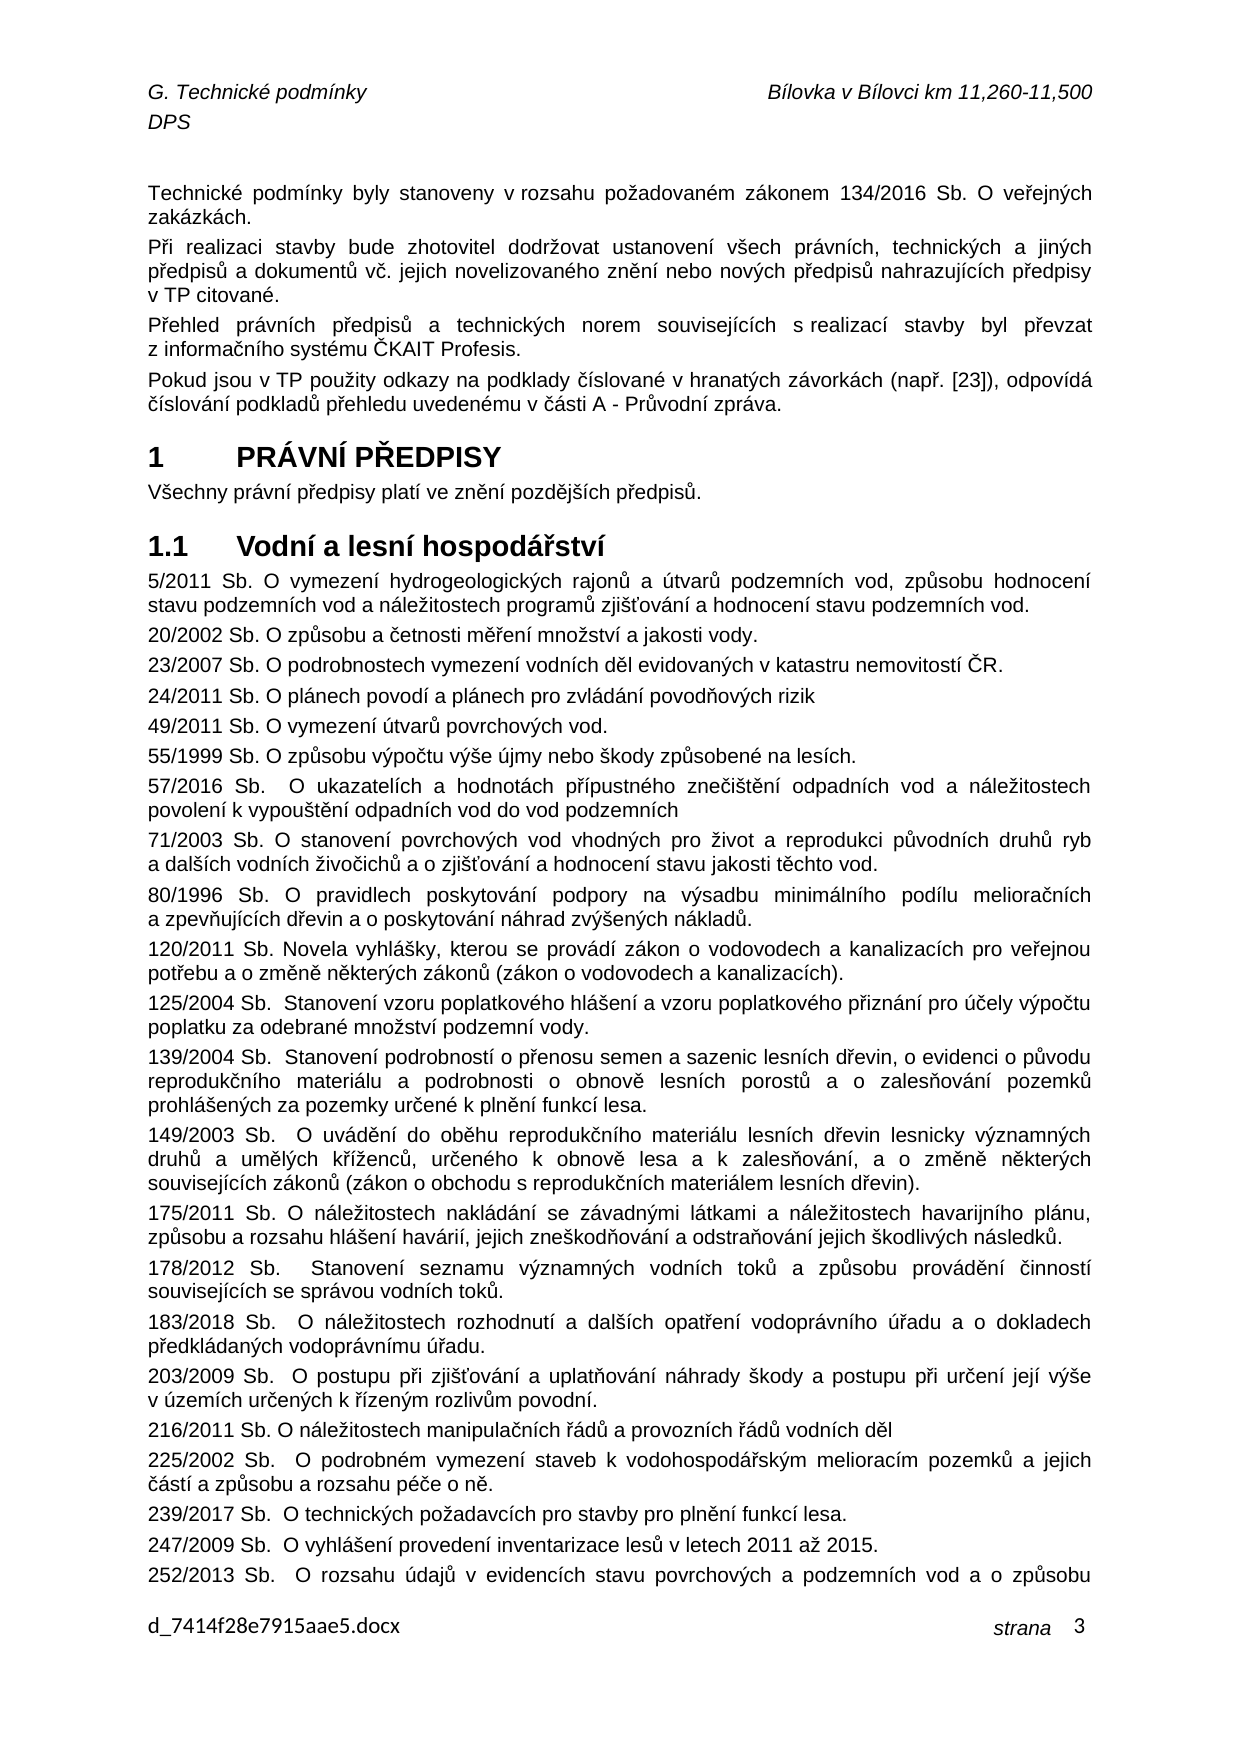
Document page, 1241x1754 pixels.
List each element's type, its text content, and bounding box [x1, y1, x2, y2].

text 57/2016 Sb. O ukazatelích a hodnotách přípustného znečištění odpadních vod a náležitostech povolení k vypouštění odpadních vod do vod podzemních [148, 774, 1093, 822]
text 23/2007 Sb. O podrobnostech vymezení vodních děl evidovaných v katastru nemovitostí ČR. [148, 653, 1093, 677]
text Při realizaci stavby bude zhotovitel dodržovat ustanovení všech právních, technických a jiných předpisů a dokumentů vč. jejich novelizovaného znění nebo nových předpisů nahrazujících předpisy v TP citované. [148, 235, 1093, 307]
text 178/2012 Sb. Stanovení seznamu významných vodních toků a způsobu provádění činností souvisejících se správou vodních toků. [148, 1255, 1093, 1303]
text 247/2009 Sb. O vyhlášení provedení inventarizace lesů v letech 2011 až 2015. [148, 1532, 1093, 1556]
text 55/1999 Sb. O způsobu výpočtu výše újmy nebo škody způsobené na lesích. [148, 744, 1093, 768]
text 20/2002 Sb. O způsobu a četnosti měření množství a jakosti vody. [148, 623, 1093, 647]
subtitle PRÁVNÍ PŘEDPISY [148, 440, 1093, 474]
text Všechny právní předpisy platí ve znění pozdějších předpisů. [148, 480, 1093, 504]
text 225/2002 Sb. O podrobném vymezení staveb k vodohospodářským melioracím pozemků a jejich částí a způsobu a rozsahu péče o ně. [148, 1448, 1093, 1496]
text 149/2003 Sb. O uvádění do oběhu reprodukčního materiálu lesních dřevin lesnicky významných druhů a umělých kříženců, určeného k obnově lesa a k zalesňování, a o změně některých souvisejících zákonů (zákon o obchodu s reprodukčních materiálem lesních dřevin). [148, 1123, 1093, 1195]
text 71/2003 Sb. O stanovení povrchových vod vhodných pro život a reprodukci původních druhů ryb a dalších vodních živočichů a o zjišťování a hodnocení stavu jakosti těchto vod. [148, 828, 1093, 876]
text 49/2011 Sb. O vymezení útvarů povrchových vod. [148, 714, 1093, 738]
text Technické podmínky byly stanoveny v rozsahu požadovaném zákonem 134/2016 Sb. O veřejných zakázkách. [148, 181, 1093, 229]
text 139/2004 Sb. Stanovení podrobností o přenosu semen a sazenic lesních dřevin, o evidenci o původu reprodukčního materiálu a podrobnosti o obnově lesních porostů a o zalesňování pozemků prohlášených za pozemky určené k plnění funkcí lesa. [148, 1045, 1093, 1117]
text 203/2009 Sb. O postupu při zjišťování a uplatňování náhrady škody a postupu při určení její výše v územích určených k řízeným rozlivům povodní. [148, 1364, 1093, 1412]
subtitle Vodní a lesní hospodářství [148, 529, 1093, 563]
text 5/2011 Sb. O vymezení hydrogeologických rajonů a útvarů podzemních vod, způsobu hodnocení stavu podzemních vod a náležitostech programů zjišťování a hodnocení stavu podzemních vod. [148, 569, 1093, 617]
text Přehled právních předpisů a technických norem souvisejících s realizací stavby byl převzat z informačního systému ČKAIT Profesis. [148, 313, 1093, 361]
text 239/2017 Sb. O technických požadavcích pro stavby pro plnění funkcí lesa. [148, 1502, 1093, 1526]
text 80/1996 Sb. O pravidlech poskytování podpory na výsadbu minimálního podílu melioračních a zpevňujících dřevin a o poskytování náhrad zvýšených nákladů. [148, 882, 1093, 930]
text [148, 1563, 1093, 1587]
text 216/2011 Sb. O náležitostech manipulačních řádů a provozních řádů vodních děl [148, 1418, 1093, 1442]
text 183/2018 Sb. O náležitostech rozhodnutí a dalších opatření vodoprávního úřadu a o dokladech předkládaných vodoprávnímu úřadu. [148, 1309, 1093, 1357]
text 24/2011 Sb. O plánech povodí a plánech pro zvládání povodňových rizik [148, 683, 1093, 707]
text Pokud jsou v TP použity odkazy na podklady číslované v hranatých závorkách (např. [23]), odpovídá číslování podkladů přehledu uvedenému v části A - Průvodní zpráva. [148, 367, 1093, 415]
text 175/2011 Sb. O náležitostech nakládání se závadnými látkami a náležitostech havarijního plánu, způsobu a rozsahu hlášení havárií, jejich zneškodňování a odstraňování jejich škodlivých následků. [148, 1201, 1093, 1249]
text 125/2004 Sb. Stanovení vzoru poplatkového hlášení a vzoru poplatkového přiznání pro účely výpočtu poplatku za odebrané množství podzemní vody. [148, 991, 1093, 1039]
text 120/2011 Sb. Novela vyhlášky, kterou se provádí zákon o vodovodech a kanalizacích pro veřejnou potřebu a o změně některých zákonů (zákon o vodovodech a kanalizacích). [148, 937, 1093, 984]
